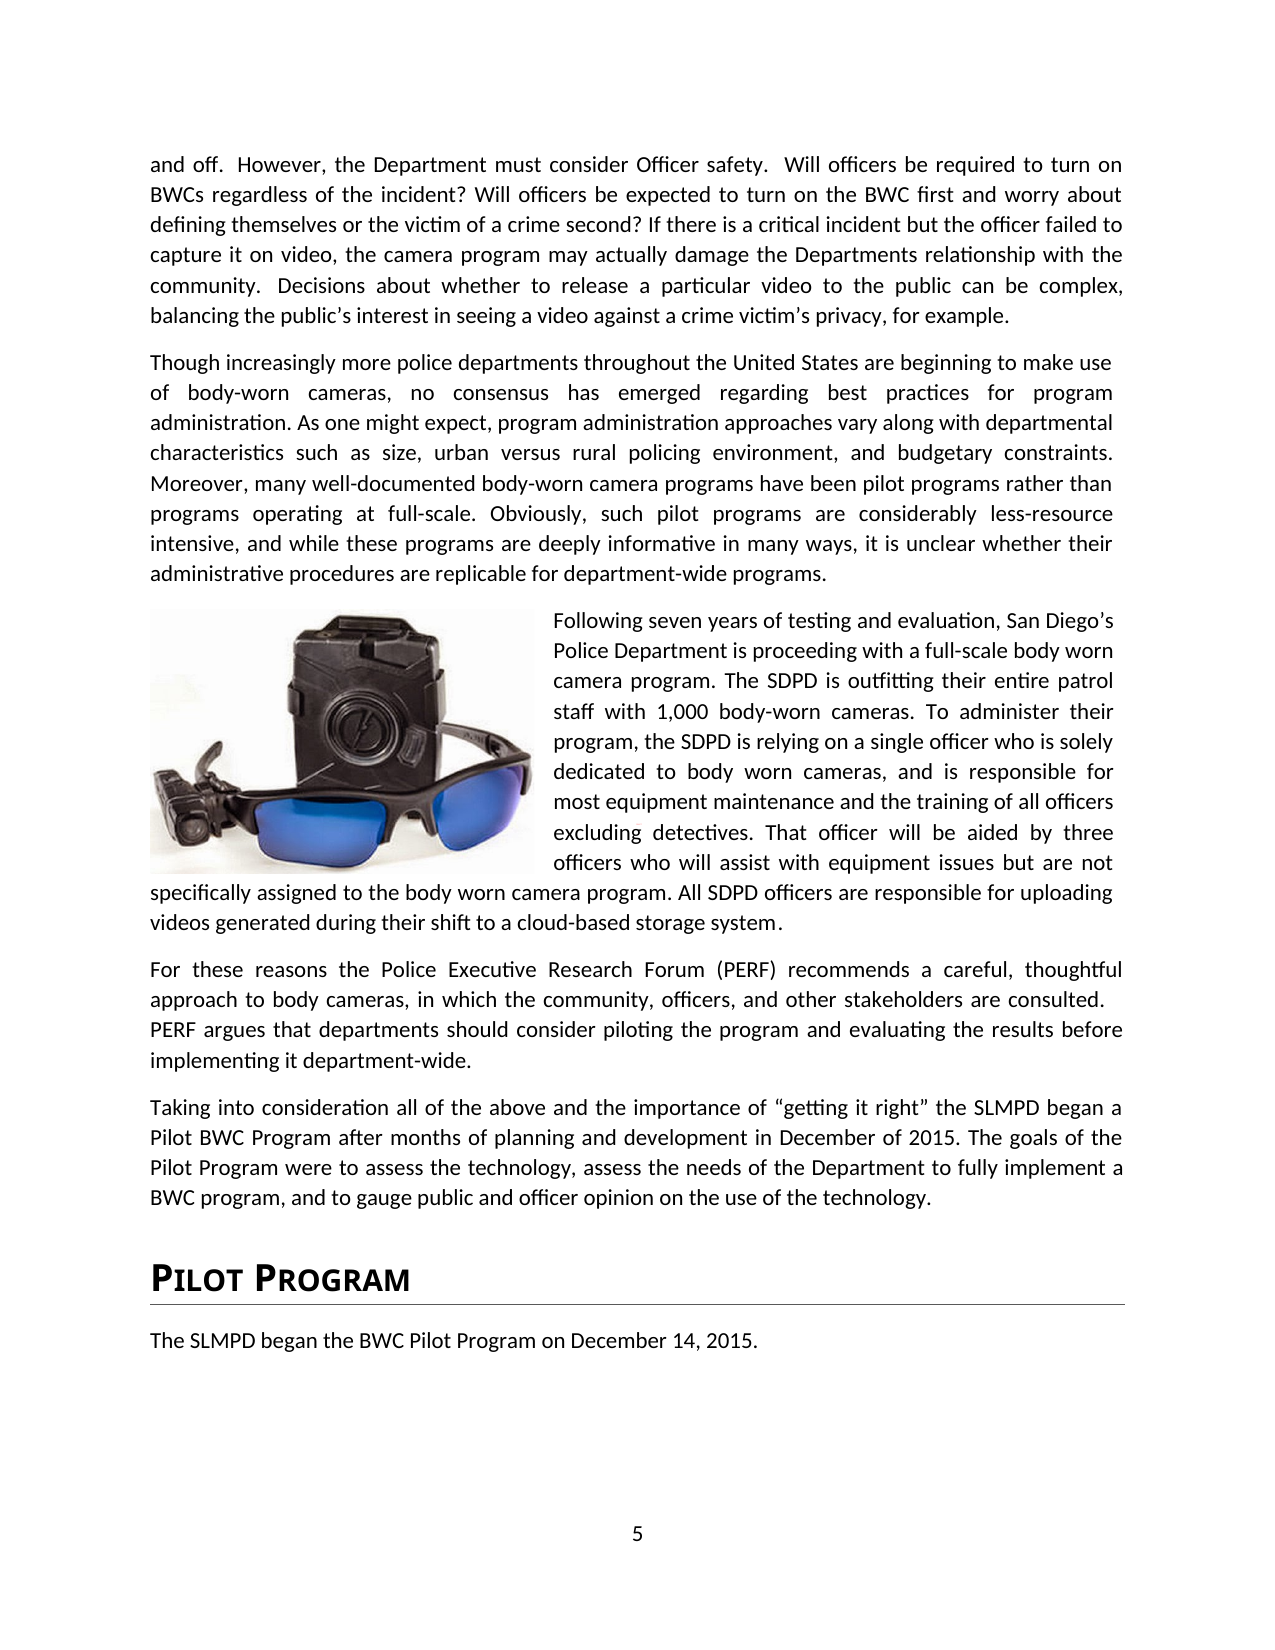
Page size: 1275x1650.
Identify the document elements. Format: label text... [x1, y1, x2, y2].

picture [150, 609, 535, 874]
text The SLMPD began the BWC Pilot Program on December 14, 2015. [150, 1326, 1125, 1354]
subtitle Pilot Program [150, 1251, 1125, 1304]
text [150, 150, 1125, 329]
text For these reasons the Police Executive Research Forum (PERF) recommends a careful, thoughtful approach to body cameras, in which the community, officers, and other stakeholders are consulted. PERF argues that departments should consider piloting the program and evaluating the results before implementing it department-wide. [150, 955, 1125, 1074]
text Taking into consideration all of the above and the importance of “getting it right” the SLMPD began a Pilot BWC Program after months of planning and development in December of 2015. The goals of the Pilot Program were to assess the technology, assess the needs of the Department to fully implement a BWC program, and to gauge public and officer opinion on the use of the technology. [150, 1093, 1125, 1211]
text Though increasingly more police departments throughout the United States are beginning to make use of body-worn cameras, no consensus has emerged regarding best practices for program administration. As one might expect, program administration approaches vary along with departmental characteristics such as size, urban versus rural policing environment, and budgetary constraints. Moreover, many well-documented body-worn camera programs have been pilot programs rather than programs operating at full-scale. Obviously, such pilot programs are considerably less-resource intensive, and while these programs are deeply informative in many ways, it is unclear whether their administrative procedures are replicable for department-wide programs. [150, 348, 1114, 587]
